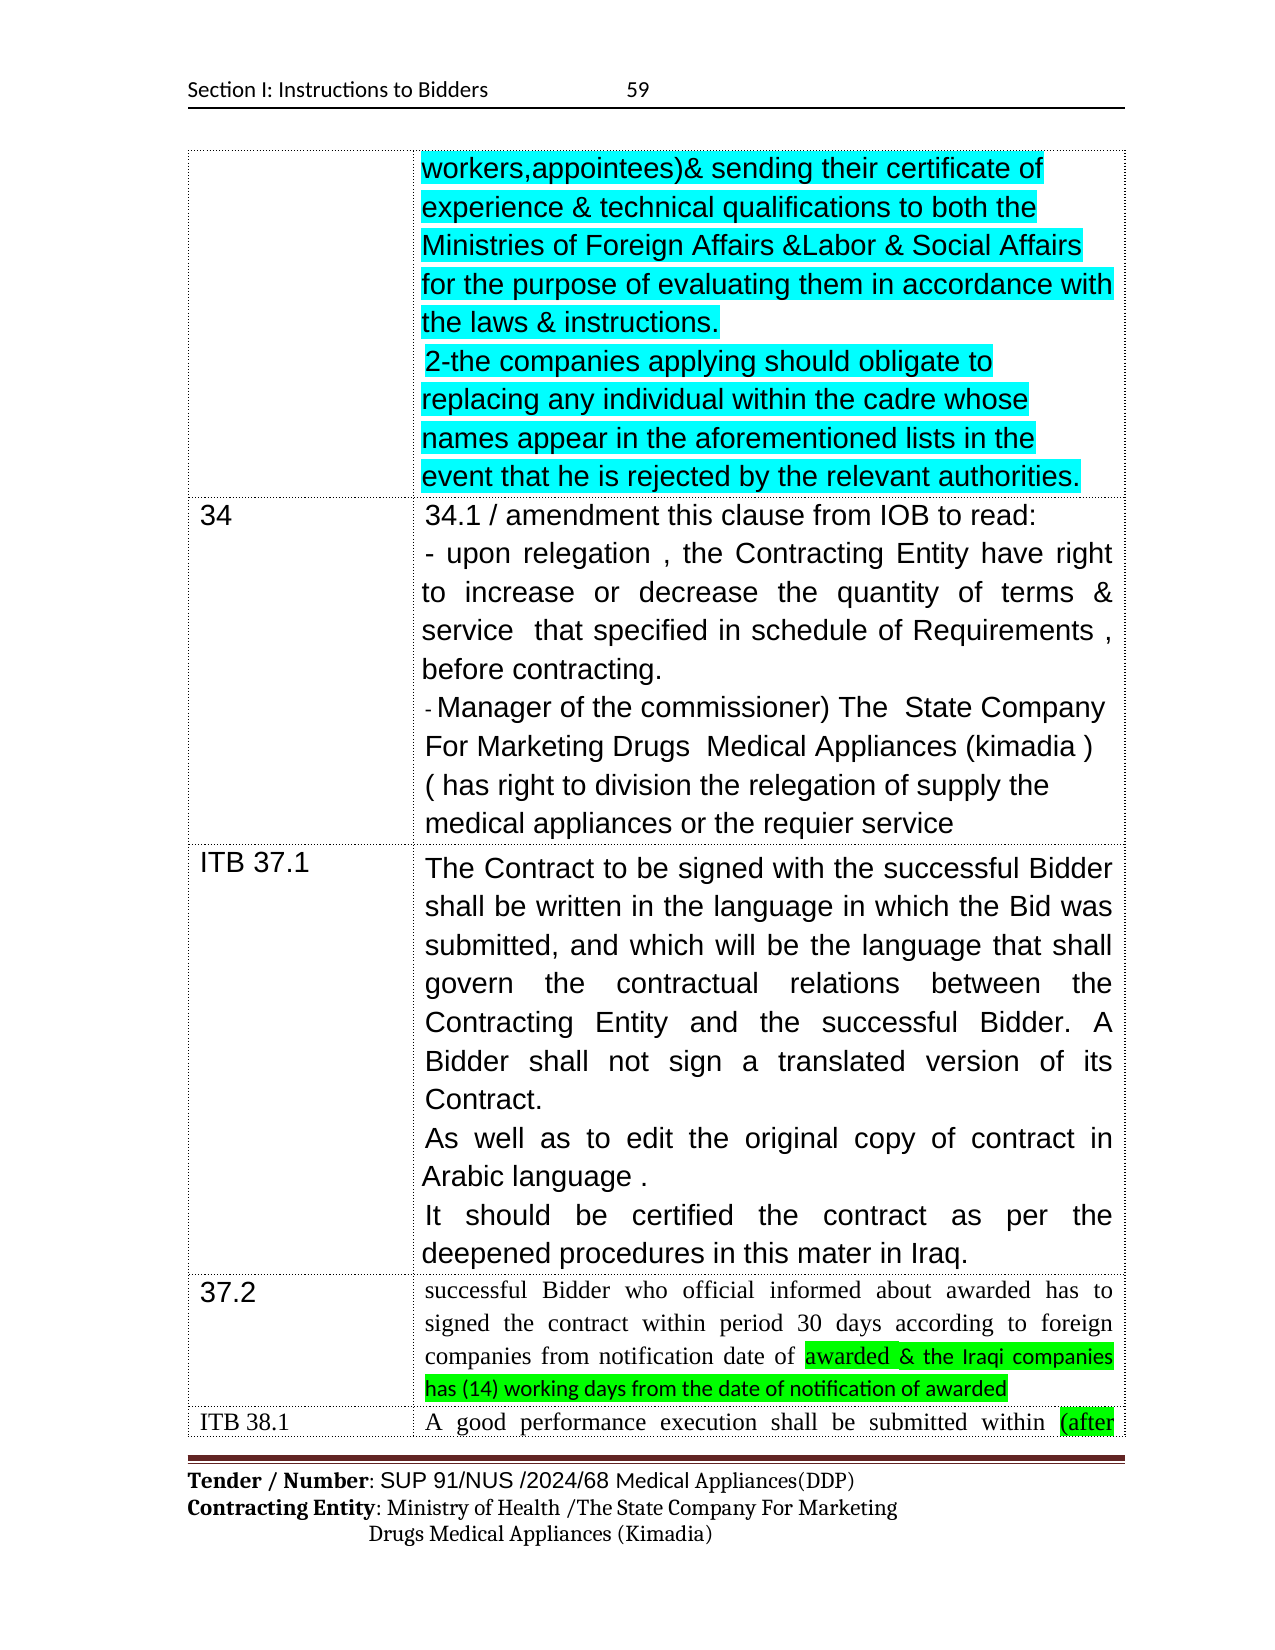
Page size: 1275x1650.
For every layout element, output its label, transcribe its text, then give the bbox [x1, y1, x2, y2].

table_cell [413, 150, 1125, 497]
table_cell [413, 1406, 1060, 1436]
table_cell ITB 37.1 [188, 844, 413, 1274]
table_cell successful Bidder who official informed about awarded has to signed the contract within period 30 days according to foreign companies from notification date of awarded & the Iraqi companies has (14) working days from the date of notification of awarded [413, 1274, 1125, 1406]
table_cell 32 [188, 150, 413, 497]
table_cell 34 [188, 497, 413, 843]
table_cell 37.2 [188, 1274, 413, 1406]
table_cell 34.1 / amendment this clause from IOB to read: - upon relegation , the Contracting Entity have right to increase or decrease the quantity of terms & service that specified in schedule of Requirements , before contracting. - Manager of the commissioner) The State Company For Marketing Drugs Medical Appliances (kimadia )( has right to division the relegation of supply the medical appliances or the requier service [413, 497, 1125, 843]
table_cell The Contract to be signed with the successful Bidder shall be written in the language in which the Bid was submitted, and which will be the language that shall govern the contractual relations between the Contracting Entity and the successful Bidder. A Bidder shall not sign a translated version of its Contract. As well as to edit the original copy of contract in Arabic language . It should be certified the contract as per the deepened procedures in this mater in Iraq. [413, 844, 1125, 1274]
table_cell ITB 38.1 [188, 1406, 413, 1436]
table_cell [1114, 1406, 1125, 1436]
